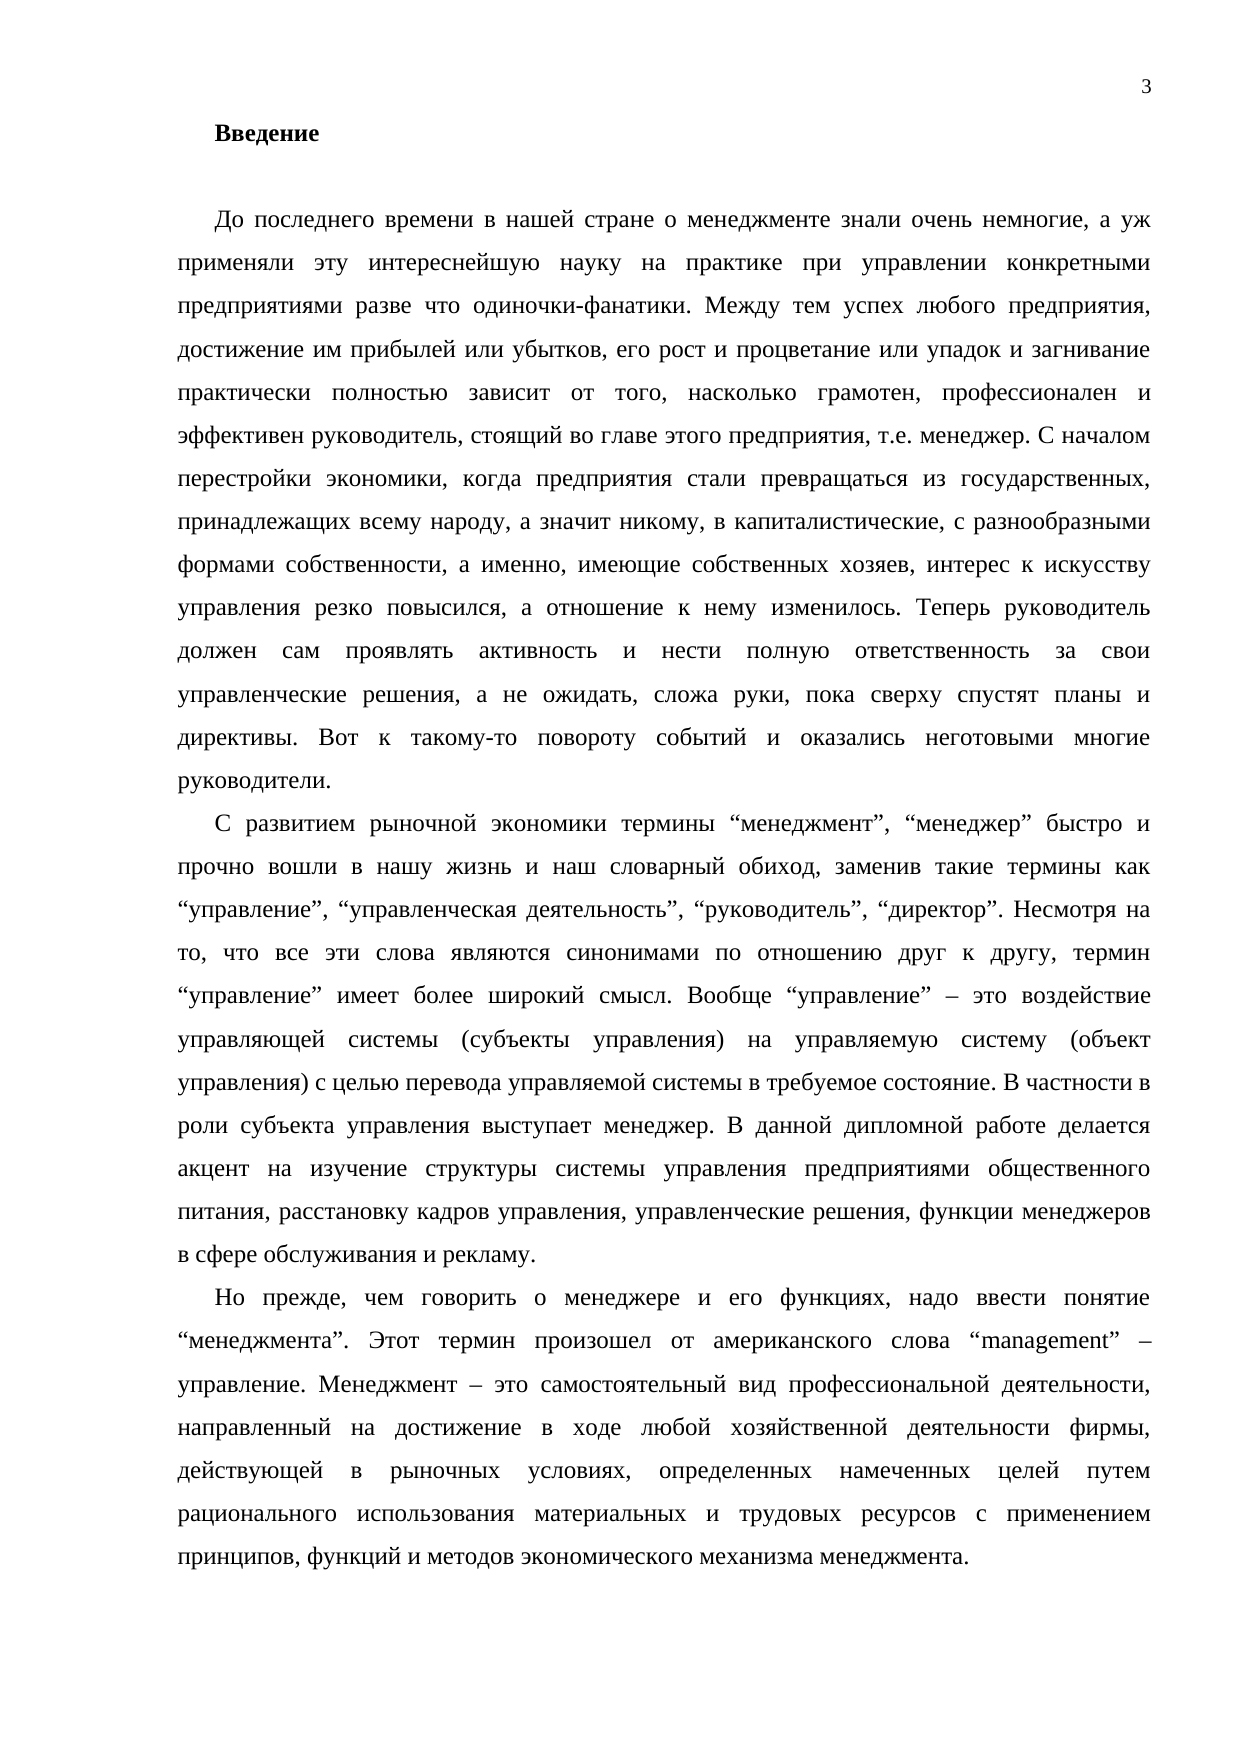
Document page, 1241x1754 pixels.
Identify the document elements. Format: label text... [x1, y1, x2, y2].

text Но прежде, чем говорить о менеджере и его функциях, надо ввести понятие “менеджмента”. Этот термин произошел от американского слова “management” – управление. Менеджмент – это самостоятельный вид профессиональной деятельности, направленный на достижение в ходе любой хозяйственной деятельности фирмы, действующей в рыночных условиях, определенных намеченных целей путем рационального использования материальных и трудовых ресурсов с применением принципов, функций и методов экономического механизма менеджмента. [177, 1282, 1152, 1570]
text С развитием рыночной экономики термины “менеджмент”, “менеджер” быстро и прочно вошли в нашу жизнь и наш словарный обиход, заменив такие термины как “управление”, “управленческая деятельность”, “руководитель”, “директор”. Несмотря на то, что все эти слова являются синонимами по отношению друг к другу, термин “управление” имеет более широкий смысл. Вообще “управление” – это воздействие управляющей системы (субъекты управления) на управляемую систему (объект управления) с целью перевода управляемой системы в требуемое состояние. В частности в роли субъекта управления выступает менеджер. В данной дипломной работе делается акцент на изучение структуры системы управления предприятиями общественного питания, расстановку кадров управления, управленческие решения, функции менеджеров в сфере обслуживания и рекламу. [177, 808, 1152, 1268]
text Введение [177, 118, 1152, 147]
text До последнего времени в нашей стране о менеджменте знали очень немногие, а уж применяли эту интереснейшую науку на практике при управлении конкретными предприятиями разве что одиночки-фанатики. Между тем успех любого предприятия, достижение им прибылей или убытков, его рост и процветание или упадок и загнивание практически полностью зависит от того, насколько грамотен, профессионален и эффективен руководитель, стоящий во главе этого предприятия, т.е. менеджер. С началом перестройки экономики, когда предприятия стали превращаться из государственных, принадлежащих всему народу, а значит никому, в капиталистические, с разнообразными формами собственности, а именно, имеющие собственных хозяев, интерес к искусству управления резко повысился, а отношение к нему изменилось. Теперь руководитель должен сам проявлять активность и нести полную ответственность за свои управленческие решения, а не ожидать, сложа руки, пока сверху спустят планы и директивы. Вот к такому-то повороту событий и оказались неготовыми многие руководители. [177, 204, 1152, 794]
